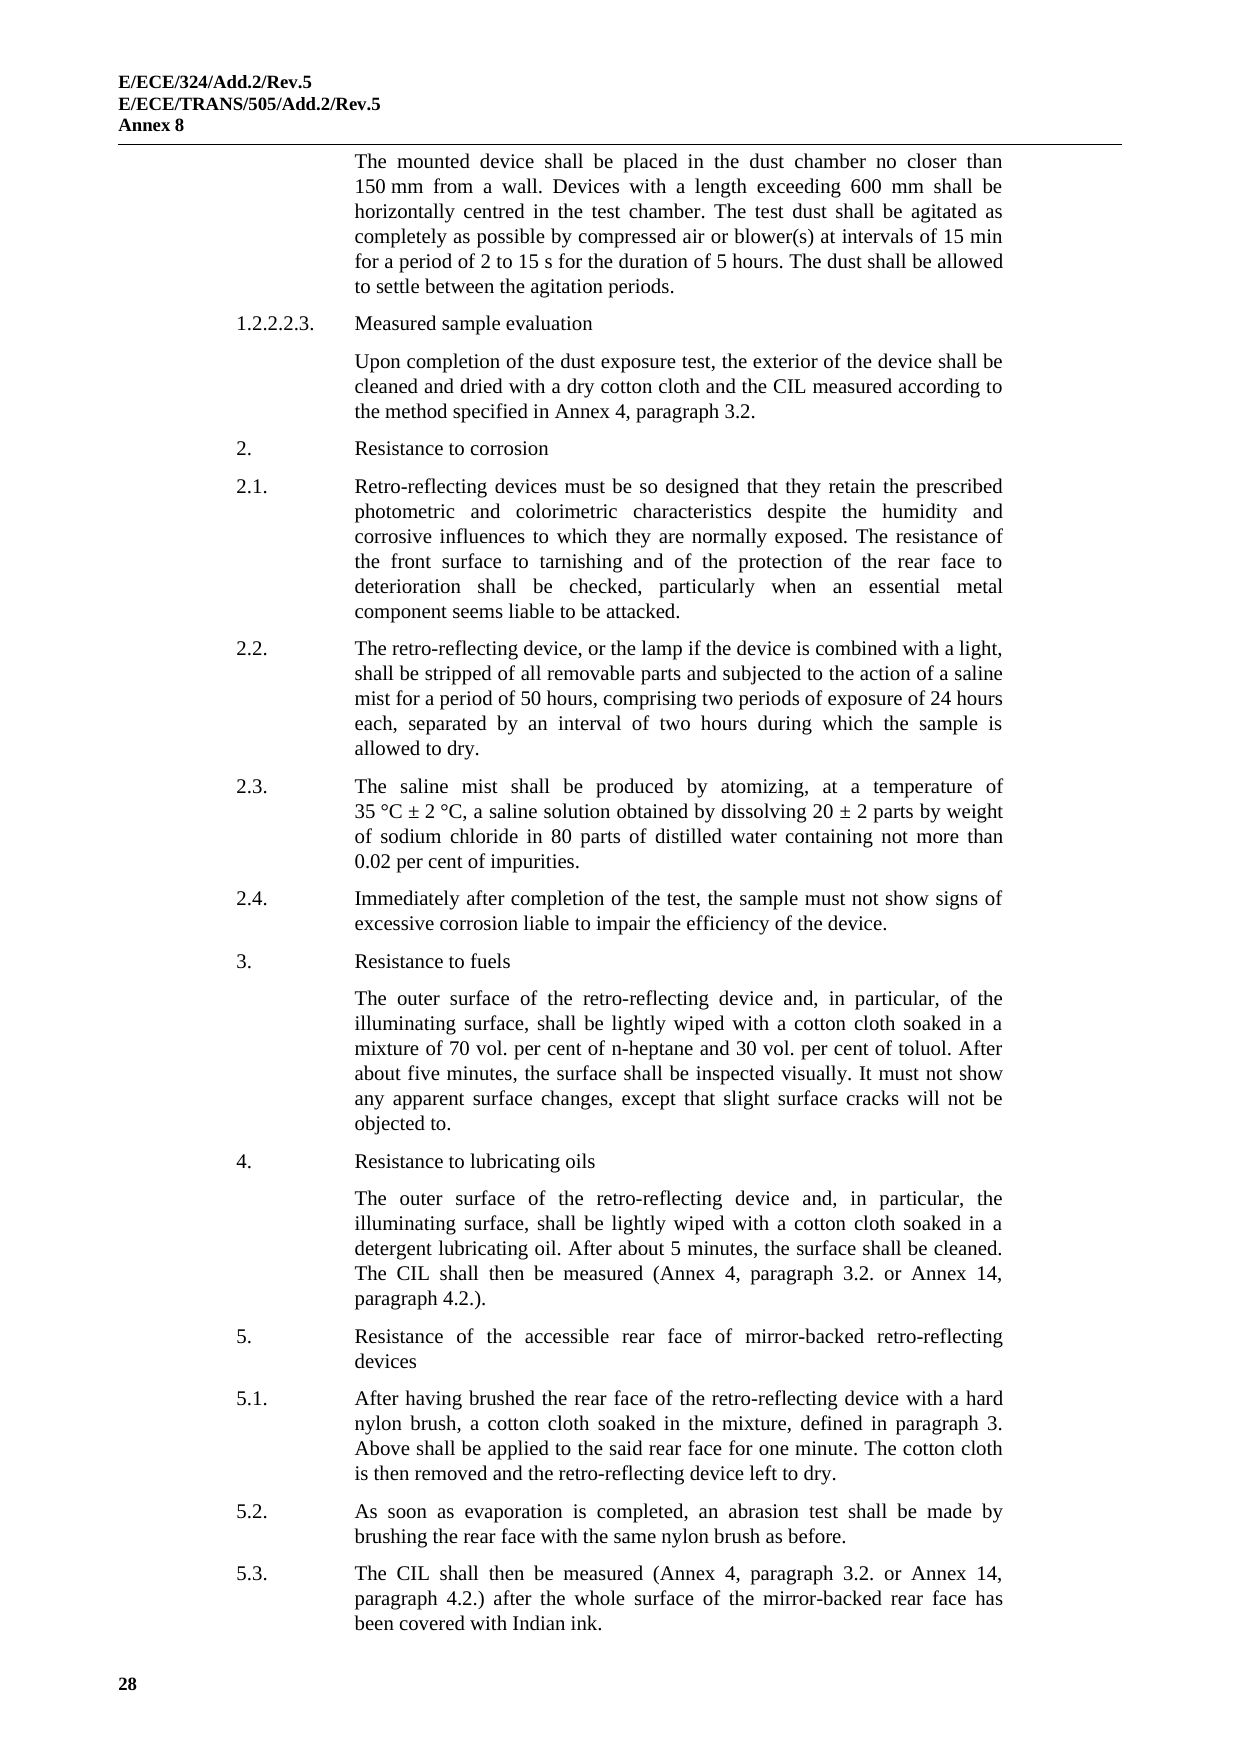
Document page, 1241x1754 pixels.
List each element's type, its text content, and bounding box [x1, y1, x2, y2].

text 2.1. Retro-reflecting devices must be so designed that they retain the prescribed photometric and colorimetric characteristics despite the humidity and corrosive influences to which they are normally exposed. The resistance of the front surface to tarnishing and of the protection of the rear face to deterioration shall be checked, particularly when an essential metal component seems liable to be attacked. [236, 473, 1004, 623]
text 5.1. After having brushed the rear face of the retro-reflecting device with a hard nylon brush, a cotton cloth soaked in the mixture, defined in paragraph 3. Above shall be applied to the said rear face for one minute. The cotton cloth is then removed and the retro-reflecting device left to dry. [236, 1385, 1004, 1485]
text The mounted device shall be placed in the dust chamber no closer than 150 mm from a wall. Devices with a length exceeding 600 mm shall be horizontally centred in the test chamber. The test dust shall be agitated as completely as possible by compressed air or blower(s) at intervals of 15 min for a period of 2 to 15 s for the duration of 5 hours. The dust shall be allowed to settle between the agitation periods. [236, 148, 1004, 298]
text 2.3. The saline mist shall be produced by atomizing, at a temperature of 35 °C ± 2 °C, a saline solution obtained by dissolving 20 ± 2 parts by weight of sodium chloride in 80 parts of distilled water containing not more than 0.02 per cent of impurities. [236, 773, 1004, 873]
text Upon completion of the dust exposure test, the exterior of the device shall be cleaned and dried with a dry cotton cloth and the CIL measured according to the method specified in Annex 4, paragraph 3.2. [236, 348, 1004, 423]
text 5.3. The CIL shall then be measured (Annex 4, paragraph 3.2. or Annex 14, paragraph 4.2.) after the whole surface of the mirror-backed rear face has been covered with Indian ink. [236, 1560, 1004, 1635]
text 5. Resistance of the accessible rear face of mirror-backed retro-reflecting devices [236, 1323, 1004, 1373]
text 2. Resistance to corrosion [236, 435, 1004, 460]
text 1.2.2.2.3. Measured sample evaluation [236, 310, 1004, 335]
text 3. Resistance to fuels [236, 948, 1004, 973]
text 4. Resistance to lubricating oils [236, 1148, 1004, 1173]
text The outer surface of the retro-reflecting device and, in particular, of the illuminating surface, shall be lightly wiped with a cotton cloth soaked in a mixture of 70 vol. per cent of n-heptane and 30 vol. per cent of toluol. After about five minutes, the surface shall be inspected visually. It must not show any apparent surface changes, except that slight surface cracks will not be objected to. [236, 985, 1004, 1135]
text 2.4. Immediately after completion of the test, the sample must not show signs of excessive corrosion liable to impair the efficiency of the device. [236, 885, 1004, 935]
text 2.2. The retro-reflecting device, or the lamp if the device is combined with a light, shall be stripped of all removable parts and subjected to the action of a saline mist for a period of 50 hours, comprising two periods of exposure of 24 hours each, separated by an interval of two hours during which the sample is allowed to dry. [236, 635, 1004, 760]
text The outer surface of the retro-reflecting device and, in particular, the illuminating surface, shall be lightly wiped with a cotton cloth soaked in a detergent lubricating oil. After about 5 minutes, the surface shall be cleaned. The CIL shall then be measured (Annex 4, paragraph 3.2. or Annex 14, paragraph 4.2.). [236, 1185, 1004, 1310]
text 5.2. As soon as evaporation is completed, an abrasion test shall be made by brushing the rear face with the same nylon brush as before. [236, 1498, 1004, 1548]
